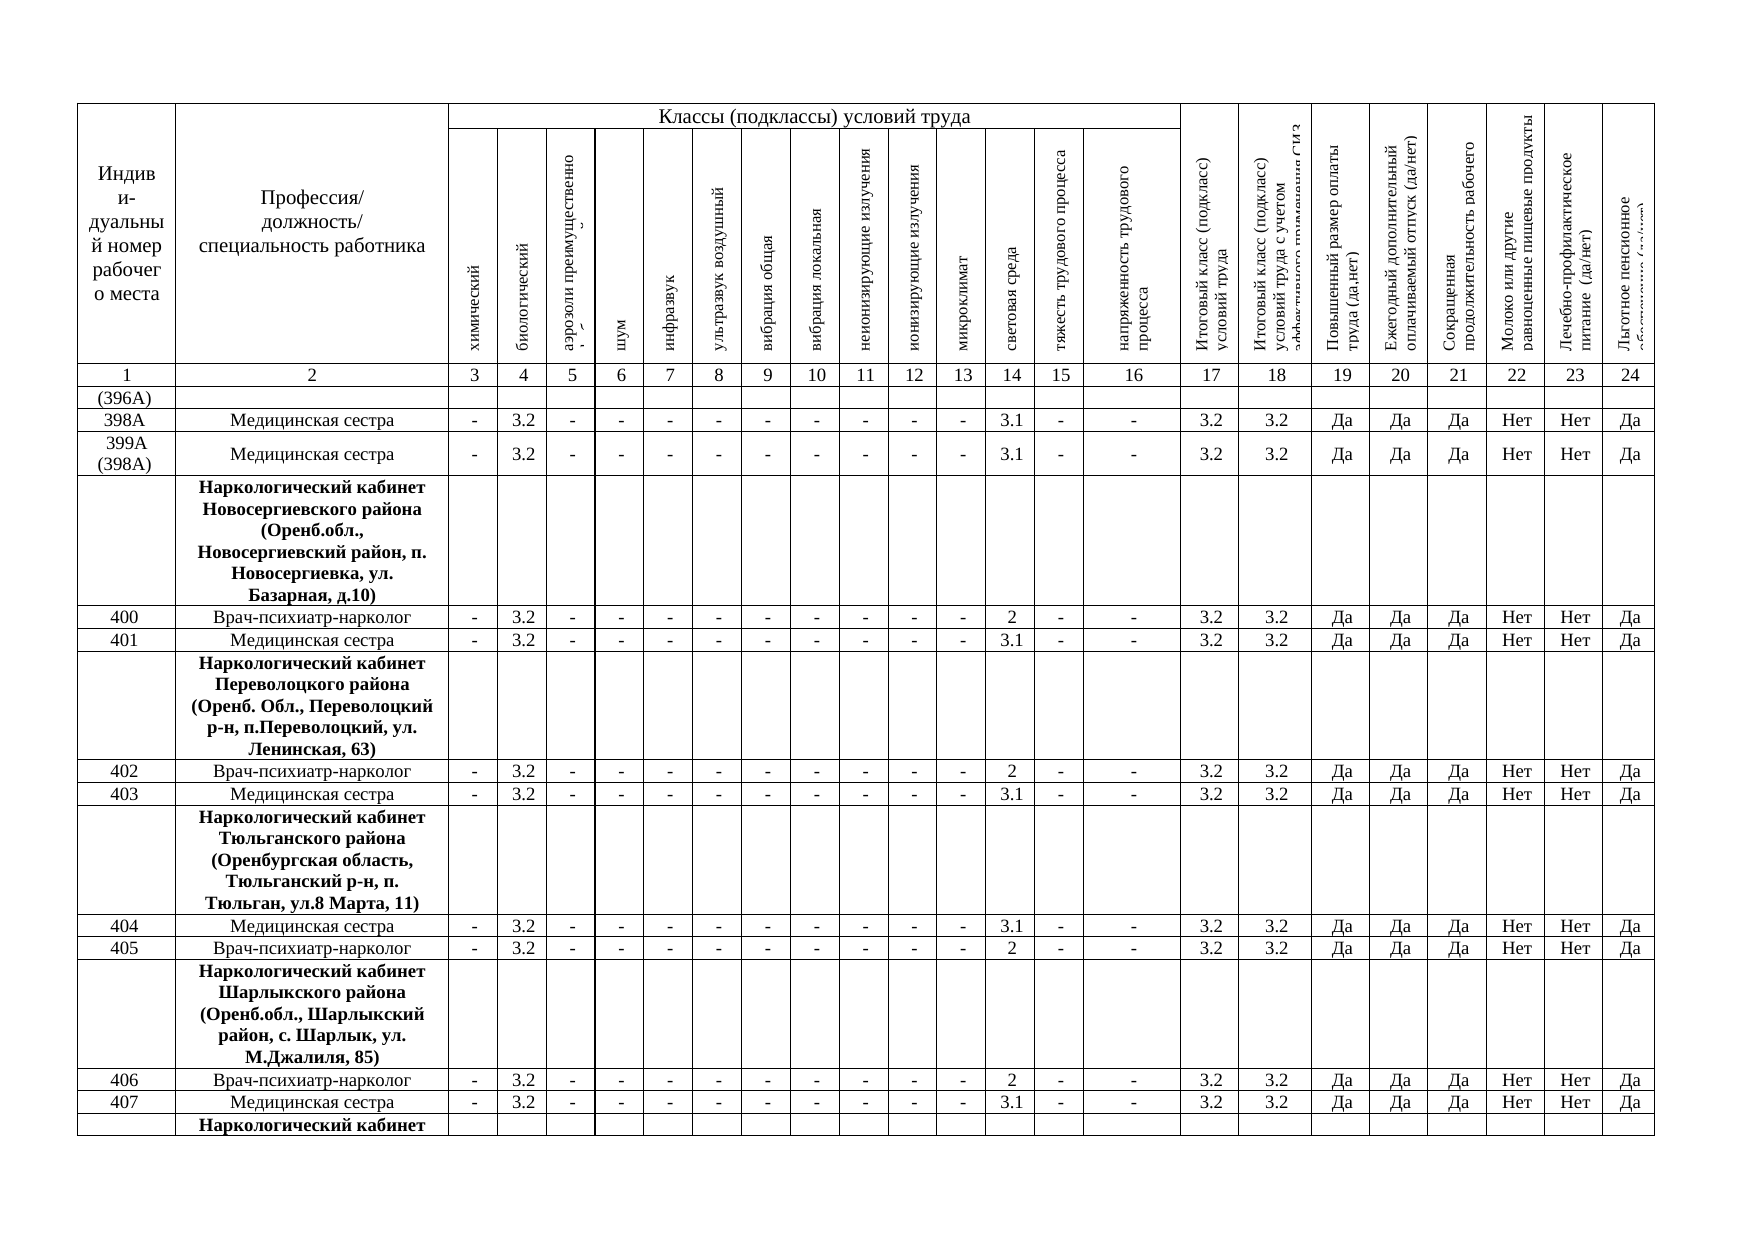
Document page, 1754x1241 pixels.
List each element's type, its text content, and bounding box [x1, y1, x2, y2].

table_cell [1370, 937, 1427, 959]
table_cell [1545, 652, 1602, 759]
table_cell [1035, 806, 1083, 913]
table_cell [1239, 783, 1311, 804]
table_cell напряженность трудового процесса [1084, 129, 1180, 363]
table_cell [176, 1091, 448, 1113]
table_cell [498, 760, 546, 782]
table_cell 16 [1084, 364, 1180, 386]
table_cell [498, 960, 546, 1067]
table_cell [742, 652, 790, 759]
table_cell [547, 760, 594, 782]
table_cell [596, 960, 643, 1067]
table_cell 21 [1428, 364, 1486, 386]
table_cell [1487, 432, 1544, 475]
table_cell 22 [1487, 364, 1544, 386]
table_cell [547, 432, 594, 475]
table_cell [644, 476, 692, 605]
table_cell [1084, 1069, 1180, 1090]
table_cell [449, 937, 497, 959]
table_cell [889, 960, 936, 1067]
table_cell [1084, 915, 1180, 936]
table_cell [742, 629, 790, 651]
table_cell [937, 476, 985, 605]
table_cell 19 [1312, 364, 1369, 386]
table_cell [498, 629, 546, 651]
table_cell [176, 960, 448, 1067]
table_cell 11 [840, 364, 888, 386]
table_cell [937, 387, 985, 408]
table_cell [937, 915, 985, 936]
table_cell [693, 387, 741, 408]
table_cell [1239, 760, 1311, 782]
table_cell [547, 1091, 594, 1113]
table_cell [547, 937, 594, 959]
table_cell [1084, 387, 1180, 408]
table_cell 12 [889, 364, 936, 386]
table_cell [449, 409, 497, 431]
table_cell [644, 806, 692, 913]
table_cell 2 [176, 364, 448, 386]
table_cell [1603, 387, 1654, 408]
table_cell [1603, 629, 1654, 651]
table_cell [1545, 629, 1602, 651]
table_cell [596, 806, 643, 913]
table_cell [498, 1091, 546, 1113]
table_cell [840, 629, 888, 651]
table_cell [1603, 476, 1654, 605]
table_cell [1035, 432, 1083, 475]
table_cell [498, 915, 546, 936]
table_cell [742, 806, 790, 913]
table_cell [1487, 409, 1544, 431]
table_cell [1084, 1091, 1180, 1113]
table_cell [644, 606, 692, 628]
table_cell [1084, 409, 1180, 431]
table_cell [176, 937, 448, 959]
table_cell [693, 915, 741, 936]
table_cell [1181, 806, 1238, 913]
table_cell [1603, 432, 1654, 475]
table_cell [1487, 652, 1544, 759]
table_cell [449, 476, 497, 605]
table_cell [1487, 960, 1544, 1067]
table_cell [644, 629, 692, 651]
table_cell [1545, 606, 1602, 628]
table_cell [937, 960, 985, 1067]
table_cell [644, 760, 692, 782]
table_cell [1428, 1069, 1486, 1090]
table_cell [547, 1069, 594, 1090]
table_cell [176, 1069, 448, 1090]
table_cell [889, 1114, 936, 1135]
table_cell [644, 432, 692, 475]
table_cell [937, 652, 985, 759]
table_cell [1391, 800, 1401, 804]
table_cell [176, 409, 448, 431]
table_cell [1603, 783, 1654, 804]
table_cell 23 [1545, 364, 1602, 386]
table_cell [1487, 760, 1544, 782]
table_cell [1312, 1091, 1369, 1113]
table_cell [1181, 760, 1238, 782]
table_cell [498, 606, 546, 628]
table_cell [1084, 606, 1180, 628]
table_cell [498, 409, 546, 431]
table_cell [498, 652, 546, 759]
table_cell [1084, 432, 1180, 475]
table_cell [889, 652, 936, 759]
table_cell микроклимат [937, 129, 985, 363]
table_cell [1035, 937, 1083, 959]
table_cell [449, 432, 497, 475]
table_header Льготное пенсионное обеспечение (да/нет) [1603, 104, 1654, 363]
table_cell 10 [791, 364, 839, 386]
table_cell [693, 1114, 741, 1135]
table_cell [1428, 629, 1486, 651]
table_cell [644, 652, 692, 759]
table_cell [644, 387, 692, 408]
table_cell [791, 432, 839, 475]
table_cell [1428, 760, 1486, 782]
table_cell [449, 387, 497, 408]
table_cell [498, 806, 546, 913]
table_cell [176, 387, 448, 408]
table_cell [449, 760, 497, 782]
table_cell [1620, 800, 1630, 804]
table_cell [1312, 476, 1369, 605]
table_header Индивидуальный номер рабочего места [78, 104, 175, 363]
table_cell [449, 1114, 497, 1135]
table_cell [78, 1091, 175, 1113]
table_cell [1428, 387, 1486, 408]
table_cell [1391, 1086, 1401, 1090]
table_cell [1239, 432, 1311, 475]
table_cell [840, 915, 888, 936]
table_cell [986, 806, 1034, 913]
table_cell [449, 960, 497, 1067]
table_header Повышенный размер оплаты труда (да,нет) [1312, 104, 1369, 363]
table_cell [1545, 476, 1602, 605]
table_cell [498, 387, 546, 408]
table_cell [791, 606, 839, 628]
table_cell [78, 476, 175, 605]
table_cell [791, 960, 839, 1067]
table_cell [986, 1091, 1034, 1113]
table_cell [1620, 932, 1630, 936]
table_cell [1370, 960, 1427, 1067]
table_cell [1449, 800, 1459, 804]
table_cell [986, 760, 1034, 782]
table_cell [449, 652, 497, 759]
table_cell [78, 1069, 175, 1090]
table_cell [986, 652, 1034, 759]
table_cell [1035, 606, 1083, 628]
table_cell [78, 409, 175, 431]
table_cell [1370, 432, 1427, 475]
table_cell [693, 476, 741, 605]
table_cell 8 [693, 364, 741, 386]
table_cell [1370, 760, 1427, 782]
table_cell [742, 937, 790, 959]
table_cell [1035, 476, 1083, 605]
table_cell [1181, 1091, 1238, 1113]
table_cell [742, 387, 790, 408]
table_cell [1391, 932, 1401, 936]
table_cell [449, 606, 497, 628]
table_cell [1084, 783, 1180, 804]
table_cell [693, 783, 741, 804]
table_header Итоговый класс (подкласс) условий труда с учетом эффективного применения СИЗ [1239, 104, 1311, 363]
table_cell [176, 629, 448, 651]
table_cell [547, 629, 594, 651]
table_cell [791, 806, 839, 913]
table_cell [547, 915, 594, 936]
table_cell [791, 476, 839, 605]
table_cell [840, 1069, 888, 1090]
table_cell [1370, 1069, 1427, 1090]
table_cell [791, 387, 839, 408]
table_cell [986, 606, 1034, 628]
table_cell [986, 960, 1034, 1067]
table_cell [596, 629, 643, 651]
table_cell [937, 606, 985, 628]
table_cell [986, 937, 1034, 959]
table_header Профессия/ должность/ специальность работника [176, 104, 448, 363]
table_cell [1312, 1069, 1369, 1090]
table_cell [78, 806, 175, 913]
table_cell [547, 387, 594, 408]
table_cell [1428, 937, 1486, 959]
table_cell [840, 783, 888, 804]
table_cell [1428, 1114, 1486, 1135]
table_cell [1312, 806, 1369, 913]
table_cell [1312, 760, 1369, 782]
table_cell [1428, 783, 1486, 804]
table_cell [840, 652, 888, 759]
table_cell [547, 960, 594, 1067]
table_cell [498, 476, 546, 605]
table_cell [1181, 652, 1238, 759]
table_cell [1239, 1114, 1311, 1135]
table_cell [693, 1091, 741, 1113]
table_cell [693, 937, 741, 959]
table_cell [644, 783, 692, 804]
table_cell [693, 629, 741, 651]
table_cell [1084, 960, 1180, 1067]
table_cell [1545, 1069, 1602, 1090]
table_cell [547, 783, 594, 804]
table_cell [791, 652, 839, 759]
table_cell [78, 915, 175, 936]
table_cell аэрозоли преимущественно фиброгенного действия [547, 129, 594, 363]
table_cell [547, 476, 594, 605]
table_cell 15 [1035, 364, 1083, 386]
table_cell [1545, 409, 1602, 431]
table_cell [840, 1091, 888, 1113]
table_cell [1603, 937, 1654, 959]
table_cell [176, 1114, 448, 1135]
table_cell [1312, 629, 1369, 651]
table_header Молоко или другие равноценные пищевые продукты (да/нет) [1487, 104, 1544, 363]
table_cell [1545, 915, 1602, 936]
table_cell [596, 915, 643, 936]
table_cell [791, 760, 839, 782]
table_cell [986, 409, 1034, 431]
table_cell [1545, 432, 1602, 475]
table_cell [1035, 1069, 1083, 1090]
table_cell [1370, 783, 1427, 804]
table_cell 20 [1370, 364, 1427, 386]
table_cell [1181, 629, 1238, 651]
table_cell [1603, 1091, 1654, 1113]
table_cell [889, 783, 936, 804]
table_header Классы (подклассы) условий труда [449, 104, 1180, 128]
table_cell 24 [1603, 364, 1654, 386]
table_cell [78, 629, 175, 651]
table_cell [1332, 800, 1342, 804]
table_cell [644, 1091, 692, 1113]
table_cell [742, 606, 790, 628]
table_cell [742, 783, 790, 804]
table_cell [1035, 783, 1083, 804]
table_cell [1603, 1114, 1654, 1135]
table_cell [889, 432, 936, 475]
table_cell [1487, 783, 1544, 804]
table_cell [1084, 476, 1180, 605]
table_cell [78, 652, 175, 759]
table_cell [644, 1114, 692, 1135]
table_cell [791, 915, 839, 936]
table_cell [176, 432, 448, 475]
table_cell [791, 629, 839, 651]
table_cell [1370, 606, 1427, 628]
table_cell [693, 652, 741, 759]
table_cell вибрация локальная [791, 129, 839, 363]
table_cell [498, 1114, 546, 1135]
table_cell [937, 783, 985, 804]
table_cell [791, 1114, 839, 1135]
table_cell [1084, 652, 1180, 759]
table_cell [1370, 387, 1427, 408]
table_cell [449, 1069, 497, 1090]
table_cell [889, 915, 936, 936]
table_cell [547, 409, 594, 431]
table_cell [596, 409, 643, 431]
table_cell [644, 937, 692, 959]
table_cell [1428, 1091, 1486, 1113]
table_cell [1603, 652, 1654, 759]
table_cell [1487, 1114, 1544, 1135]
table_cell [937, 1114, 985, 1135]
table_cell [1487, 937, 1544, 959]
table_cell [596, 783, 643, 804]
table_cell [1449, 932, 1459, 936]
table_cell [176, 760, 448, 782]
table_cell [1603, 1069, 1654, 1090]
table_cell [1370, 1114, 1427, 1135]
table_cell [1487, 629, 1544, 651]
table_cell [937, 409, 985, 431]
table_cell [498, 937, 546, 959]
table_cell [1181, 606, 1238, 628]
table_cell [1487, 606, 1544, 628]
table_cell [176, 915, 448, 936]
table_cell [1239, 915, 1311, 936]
table_cell 9 [742, 364, 790, 386]
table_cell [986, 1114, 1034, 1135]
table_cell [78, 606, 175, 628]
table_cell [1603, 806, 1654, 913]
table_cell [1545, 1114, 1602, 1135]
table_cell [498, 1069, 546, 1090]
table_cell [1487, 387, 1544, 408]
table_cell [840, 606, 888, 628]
table_cell 18 [1239, 364, 1311, 386]
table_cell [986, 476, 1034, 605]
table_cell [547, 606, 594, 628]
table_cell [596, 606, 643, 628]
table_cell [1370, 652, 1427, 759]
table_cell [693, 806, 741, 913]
table_cell 14 [986, 364, 1034, 386]
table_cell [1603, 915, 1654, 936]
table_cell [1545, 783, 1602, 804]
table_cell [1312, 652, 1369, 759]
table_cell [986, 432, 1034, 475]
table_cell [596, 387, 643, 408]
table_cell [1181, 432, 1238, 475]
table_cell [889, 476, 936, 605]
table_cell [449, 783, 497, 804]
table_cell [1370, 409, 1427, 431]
table_cell ультразвук воздушный [693, 129, 741, 363]
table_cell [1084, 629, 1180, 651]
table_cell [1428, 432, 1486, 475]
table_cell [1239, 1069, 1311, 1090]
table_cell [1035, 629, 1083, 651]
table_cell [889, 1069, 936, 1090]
table_header Ежегодный дополнительный оплачиваемый отпуск (да/нет) [1370, 104, 1427, 363]
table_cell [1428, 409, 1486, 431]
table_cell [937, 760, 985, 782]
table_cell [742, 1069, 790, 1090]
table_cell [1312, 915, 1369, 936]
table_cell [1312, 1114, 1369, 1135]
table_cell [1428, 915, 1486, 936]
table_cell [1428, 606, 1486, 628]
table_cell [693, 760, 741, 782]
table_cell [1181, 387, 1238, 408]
table_cell инфразвук [644, 129, 692, 363]
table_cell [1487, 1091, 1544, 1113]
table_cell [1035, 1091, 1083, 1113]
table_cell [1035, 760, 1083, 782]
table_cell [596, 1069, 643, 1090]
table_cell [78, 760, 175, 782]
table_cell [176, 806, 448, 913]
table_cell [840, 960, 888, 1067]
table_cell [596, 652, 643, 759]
table_header Сокращенная продолжительность рабочего времени (да/нет) [1428, 104, 1486, 363]
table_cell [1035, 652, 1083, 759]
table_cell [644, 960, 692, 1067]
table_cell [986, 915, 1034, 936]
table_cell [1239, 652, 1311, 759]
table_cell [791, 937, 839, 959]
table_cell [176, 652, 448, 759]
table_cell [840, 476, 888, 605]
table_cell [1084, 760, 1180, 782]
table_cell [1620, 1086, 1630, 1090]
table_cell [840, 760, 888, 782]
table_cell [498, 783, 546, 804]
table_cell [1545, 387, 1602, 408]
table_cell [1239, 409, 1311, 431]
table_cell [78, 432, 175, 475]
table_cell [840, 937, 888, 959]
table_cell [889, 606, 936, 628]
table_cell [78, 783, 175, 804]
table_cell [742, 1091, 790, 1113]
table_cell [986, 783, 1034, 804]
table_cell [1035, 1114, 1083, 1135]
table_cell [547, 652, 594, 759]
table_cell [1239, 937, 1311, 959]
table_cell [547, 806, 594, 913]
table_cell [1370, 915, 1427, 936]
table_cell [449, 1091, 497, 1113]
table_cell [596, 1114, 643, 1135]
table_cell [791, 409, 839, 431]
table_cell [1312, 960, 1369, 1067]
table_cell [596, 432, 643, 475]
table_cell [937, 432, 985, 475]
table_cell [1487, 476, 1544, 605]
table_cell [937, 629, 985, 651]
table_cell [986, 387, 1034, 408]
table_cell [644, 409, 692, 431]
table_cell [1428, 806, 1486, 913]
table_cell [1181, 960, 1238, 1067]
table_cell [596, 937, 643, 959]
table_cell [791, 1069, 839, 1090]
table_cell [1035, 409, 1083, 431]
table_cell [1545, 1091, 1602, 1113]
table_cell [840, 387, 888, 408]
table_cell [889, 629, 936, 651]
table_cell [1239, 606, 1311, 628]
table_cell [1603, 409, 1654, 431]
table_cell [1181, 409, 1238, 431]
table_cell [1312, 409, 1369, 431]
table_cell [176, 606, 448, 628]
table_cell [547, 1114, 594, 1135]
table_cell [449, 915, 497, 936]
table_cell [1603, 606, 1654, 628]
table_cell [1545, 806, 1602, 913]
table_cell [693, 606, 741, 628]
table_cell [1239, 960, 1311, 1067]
table_header Лечебно-профилактическое питание (да/нет) [1545, 104, 1602, 363]
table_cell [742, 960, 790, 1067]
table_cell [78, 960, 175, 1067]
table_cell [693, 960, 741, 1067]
table_cell вибрация общая [742, 129, 790, 363]
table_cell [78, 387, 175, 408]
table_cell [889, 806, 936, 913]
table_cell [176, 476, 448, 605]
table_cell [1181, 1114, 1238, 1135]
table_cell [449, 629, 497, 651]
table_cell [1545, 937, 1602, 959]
table_cell 17 [1181, 364, 1238, 386]
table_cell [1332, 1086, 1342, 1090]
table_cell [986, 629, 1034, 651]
table_cell химический [449, 129, 497, 363]
table_cell ионизирующие излучения [889, 129, 936, 363]
table_cell 5 [547, 364, 594, 386]
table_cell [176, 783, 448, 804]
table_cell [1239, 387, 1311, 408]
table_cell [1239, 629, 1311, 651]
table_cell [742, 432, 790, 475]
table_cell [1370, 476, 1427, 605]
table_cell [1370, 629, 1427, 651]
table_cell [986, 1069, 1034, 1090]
table_cell 7 [644, 364, 692, 386]
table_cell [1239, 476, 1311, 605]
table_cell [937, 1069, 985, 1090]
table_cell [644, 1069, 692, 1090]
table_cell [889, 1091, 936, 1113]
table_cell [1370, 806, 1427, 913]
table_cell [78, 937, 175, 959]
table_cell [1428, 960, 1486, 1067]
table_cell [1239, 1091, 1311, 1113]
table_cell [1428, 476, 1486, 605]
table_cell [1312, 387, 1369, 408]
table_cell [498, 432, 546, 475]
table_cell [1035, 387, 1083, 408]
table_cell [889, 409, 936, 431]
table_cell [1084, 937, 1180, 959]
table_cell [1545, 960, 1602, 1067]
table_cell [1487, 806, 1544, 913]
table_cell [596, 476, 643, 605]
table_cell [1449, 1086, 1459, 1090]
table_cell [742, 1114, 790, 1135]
table_cell биологический [498, 129, 546, 363]
table_cell 1 [78, 364, 175, 386]
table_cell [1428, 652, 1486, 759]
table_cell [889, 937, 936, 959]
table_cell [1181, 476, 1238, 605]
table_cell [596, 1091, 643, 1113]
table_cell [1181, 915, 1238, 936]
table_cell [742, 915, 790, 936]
table_cell световая среда [986, 129, 1034, 363]
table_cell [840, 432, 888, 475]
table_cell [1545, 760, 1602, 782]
table_cell неионизирующие излучения [840, 129, 888, 363]
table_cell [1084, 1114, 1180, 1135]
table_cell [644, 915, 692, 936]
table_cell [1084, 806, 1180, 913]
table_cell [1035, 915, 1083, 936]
table_cell 13 [937, 364, 985, 386]
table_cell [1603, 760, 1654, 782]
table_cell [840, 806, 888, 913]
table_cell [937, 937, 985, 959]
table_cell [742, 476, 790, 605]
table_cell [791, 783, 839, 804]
table_cell 6 [596, 364, 643, 386]
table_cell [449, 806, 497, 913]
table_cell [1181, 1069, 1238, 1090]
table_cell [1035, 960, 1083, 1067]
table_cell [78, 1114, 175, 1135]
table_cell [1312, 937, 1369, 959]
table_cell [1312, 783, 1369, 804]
table_cell шум [596, 129, 643, 363]
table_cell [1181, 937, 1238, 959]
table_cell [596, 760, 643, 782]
table_cell 4 [498, 364, 546, 386]
table_cell 3 [449, 364, 497, 386]
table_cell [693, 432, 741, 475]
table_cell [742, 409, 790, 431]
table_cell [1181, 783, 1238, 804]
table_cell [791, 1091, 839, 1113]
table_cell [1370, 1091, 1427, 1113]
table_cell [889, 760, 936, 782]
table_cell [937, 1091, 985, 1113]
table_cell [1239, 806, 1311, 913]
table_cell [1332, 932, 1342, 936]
table_header Итоговый класс (подкласс) условий труда [1181, 104, 1238, 363]
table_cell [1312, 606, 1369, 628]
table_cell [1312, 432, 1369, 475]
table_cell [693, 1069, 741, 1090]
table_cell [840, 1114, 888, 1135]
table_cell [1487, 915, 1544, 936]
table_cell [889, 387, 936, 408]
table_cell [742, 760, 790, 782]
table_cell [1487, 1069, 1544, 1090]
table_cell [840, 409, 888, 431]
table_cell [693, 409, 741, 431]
table_cell тяжесть трудового процесса [1035, 129, 1083, 363]
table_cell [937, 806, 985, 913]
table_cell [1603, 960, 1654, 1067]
